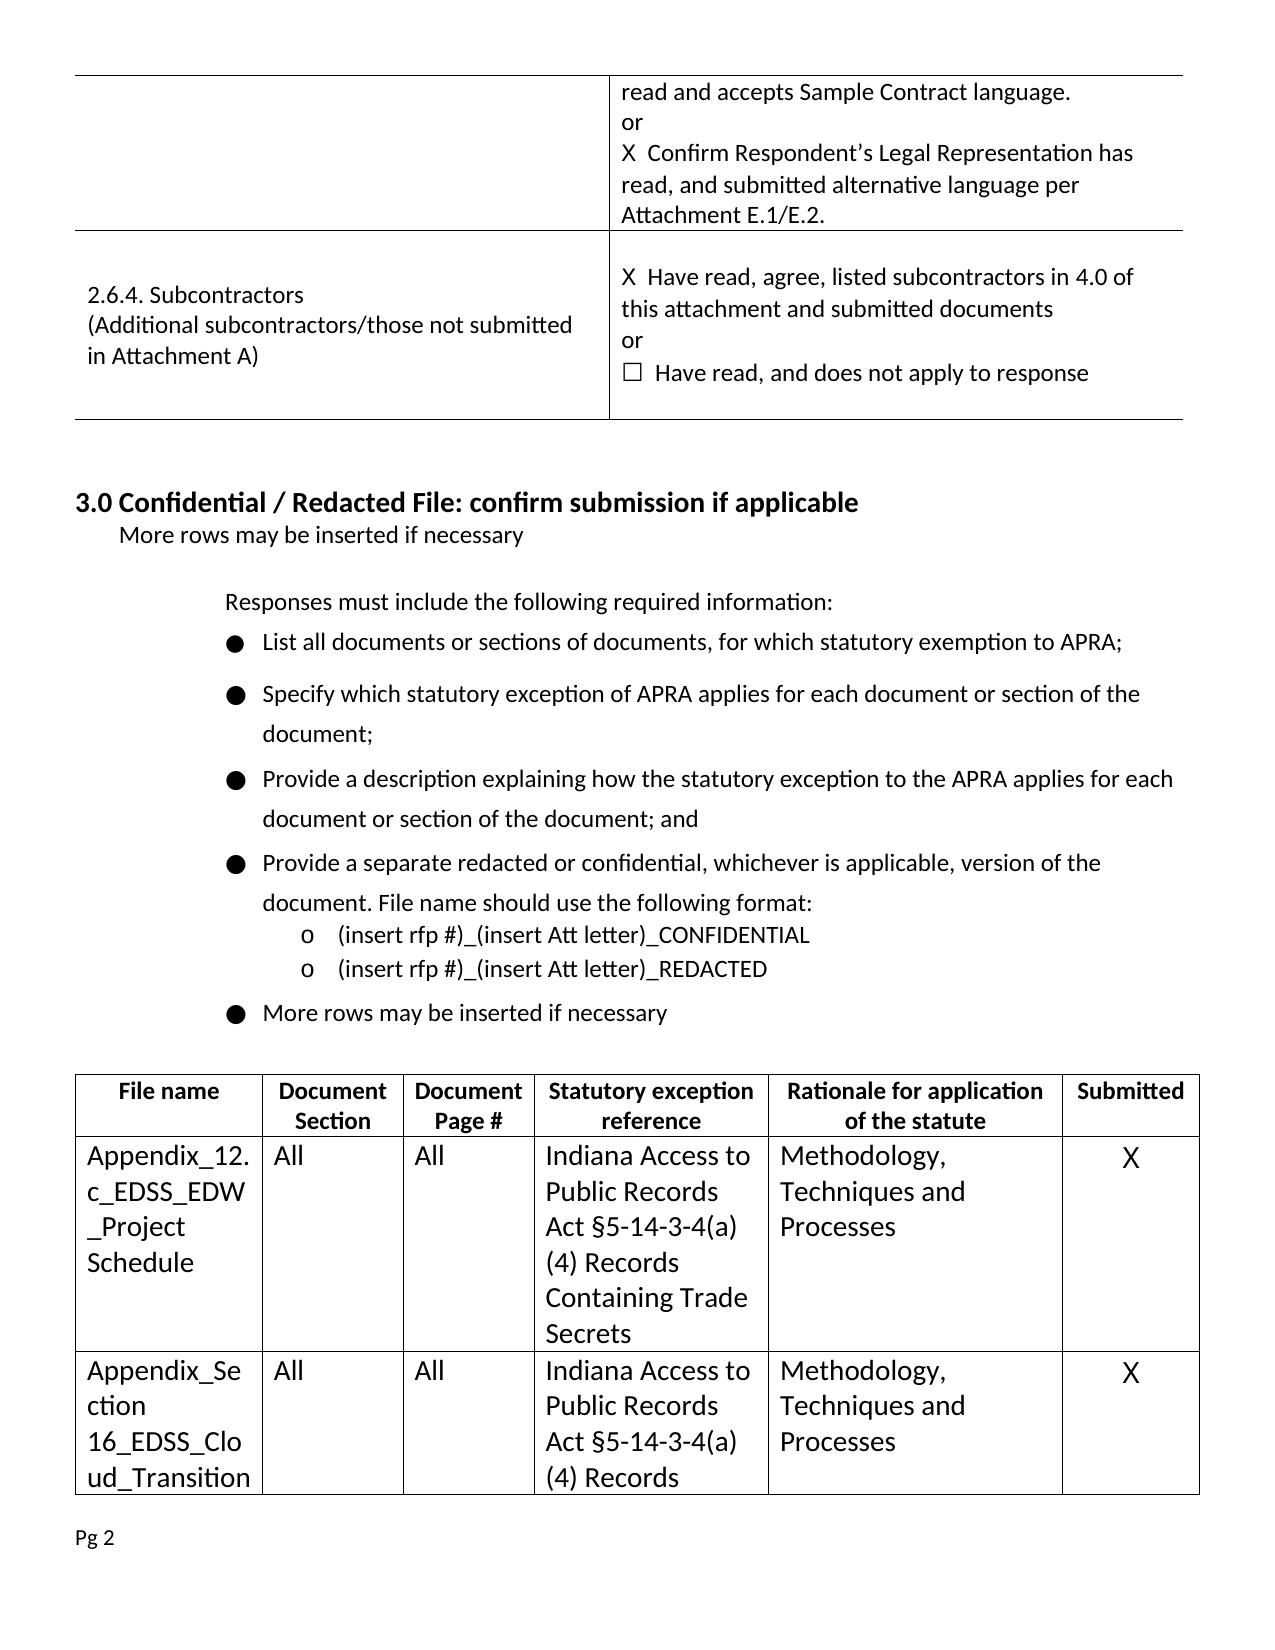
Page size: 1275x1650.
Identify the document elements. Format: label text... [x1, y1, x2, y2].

table_cell Methodology, Techniques and Processes [769, 1137, 1062, 1351]
table_header Rationale for application of the statute [769, 1075, 1062, 1136]
table_cell Indiana Access to Public Records Act §5-14-3-4(a)(4) Records Containing Trade Secrets [535, 1137, 768, 1351]
list (insert rfp #)_(insert Att letter)_REDACTED [300, 953, 1200, 984]
table_header Document Page # [404, 1075, 534, 1136]
list List all documents or sections of documents, for which statutory exemption to APRA; [225, 616, 1200, 663]
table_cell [535, 1352, 768, 1494]
table_cell Have read, agree, listed subcontractors in 4.0 of this attachment and submitted documents or Have read, and does not apply to response [610, 231, 1182, 419]
table_cell Methodology, Techniques and Processes [769, 1352, 1062, 1494]
table_cell All [404, 1137, 534, 1351]
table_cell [75, 76, 609, 230]
list Provide a separate redacted or confidential, whichever is applicable, version of the document. File name should use the following format: [225, 835, 1200, 918]
table_cell All [404, 1352, 534, 1494]
list Confidential / Redacted File: confirm submission if applicable [75, 484, 1200, 519]
text Responses must include the following required information: [150, 586, 1200, 616]
table_header Statutory exception reference [535, 1075, 768, 1136]
table_header File name [76, 1075, 262, 1136]
table_header Submitted [1063, 1075, 1199, 1136]
list Specify which statutory exception of APRA applies for each document or section of the document; [225, 665, 1200, 749]
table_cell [610, 76, 1182, 230]
table_cell [1063, 1352, 1199, 1494]
list (insert rfp #)_(insert Att letter)_CONFIDENTIAL [300, 919, 1200, 951]
table_header Document Section [263, 1075, 403, 1136]
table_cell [76, 1352, 262, 1494]
table_cell All [263, 1137, 403, 1351]
table_cell Appendix_12.c_EDSS_EDW_Project Schedule [76, 1137, 262, 1351]
text More rows may be inserted if necessary [75, 519, 1200, 550]
table_cell [1063, 1137, 1199, 1351]
list Provide a description explaining how the statutory exception to the APRA applies for each document or section of the document; and [225, 750, 1200, 833]
table_cell All [263, 1352, 403, 1494]
list More rows may be inserted if necessary [225, 984, 1200, 1036]
table_cell 2.6.4. Subcontractors (Additional subcontractors/those not submitted in Attachment A) [75, 231, 609, 419]
